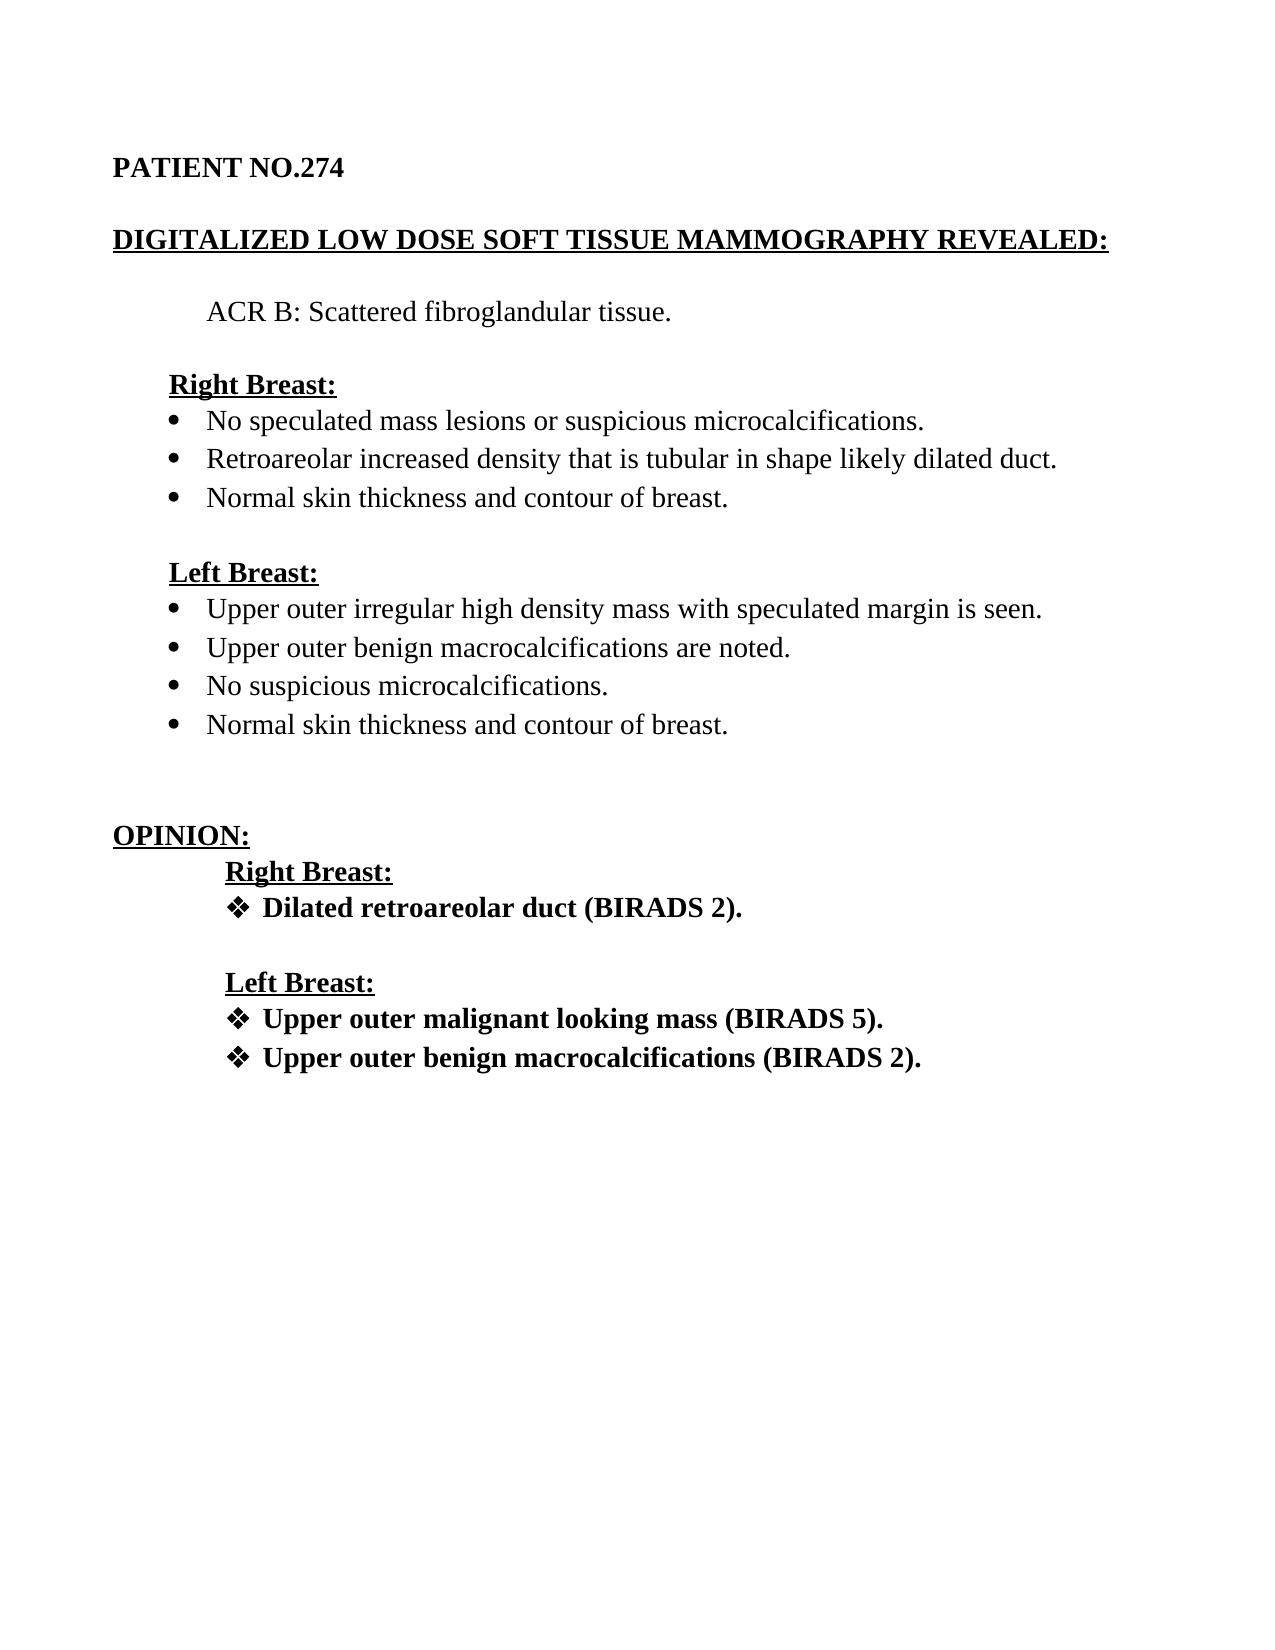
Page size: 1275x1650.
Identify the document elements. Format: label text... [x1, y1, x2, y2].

list Dilated retroareolar duct (BIRADS 2). [225, 890, 1122, 924]
list Retroareolar increased density that is tubular in shape likely dilated duct. [169, 442, 1122, 475]
list No suspicious microcalcifications. [169, 668, 1122, 702]
text DIGITALIZED LOW DOSE SOFT TISSUE MAMMOGRAPHY REVEALED: [112, 222, 1122, 256]
list Upper outer benign macrocalcifications (BIRADS 2). [225, 1040, 1122, 1074]
text Left Breast: [169, 555, 1122, 589]
text Left Breast: [150, 965, 1122, 999]
list No speculated mass lesions or suspicious microcalcifications. [169, 403, 1122, 437]
list Upper outer irregular high density mass with speculated margin is seen. [169, 591, 1122, 625]
list Upper outer benign macrocalcifications are noted. [169, 630, 1122, 663]
text PATIENT NO.274 [112, 150, 1122, 183]
list Normal skin thickness and contour of breast. [169, 707, 1122, 741]
list Upper outer malignant looking mass (BIRADS 5). [225, 1001, 1122, 1035]
text Right Breast: [169, 367, 1122, 400]
text ACR B: Scattered fibroglandular tissue. [206, 294, 1122, 328]
list Normal skin thickness and contour of breast. [169, 480, 1122, 514]
text Right Breast: [150, 854, 1122, 888]
text OPINION: [112, 818, 1122, 852]
